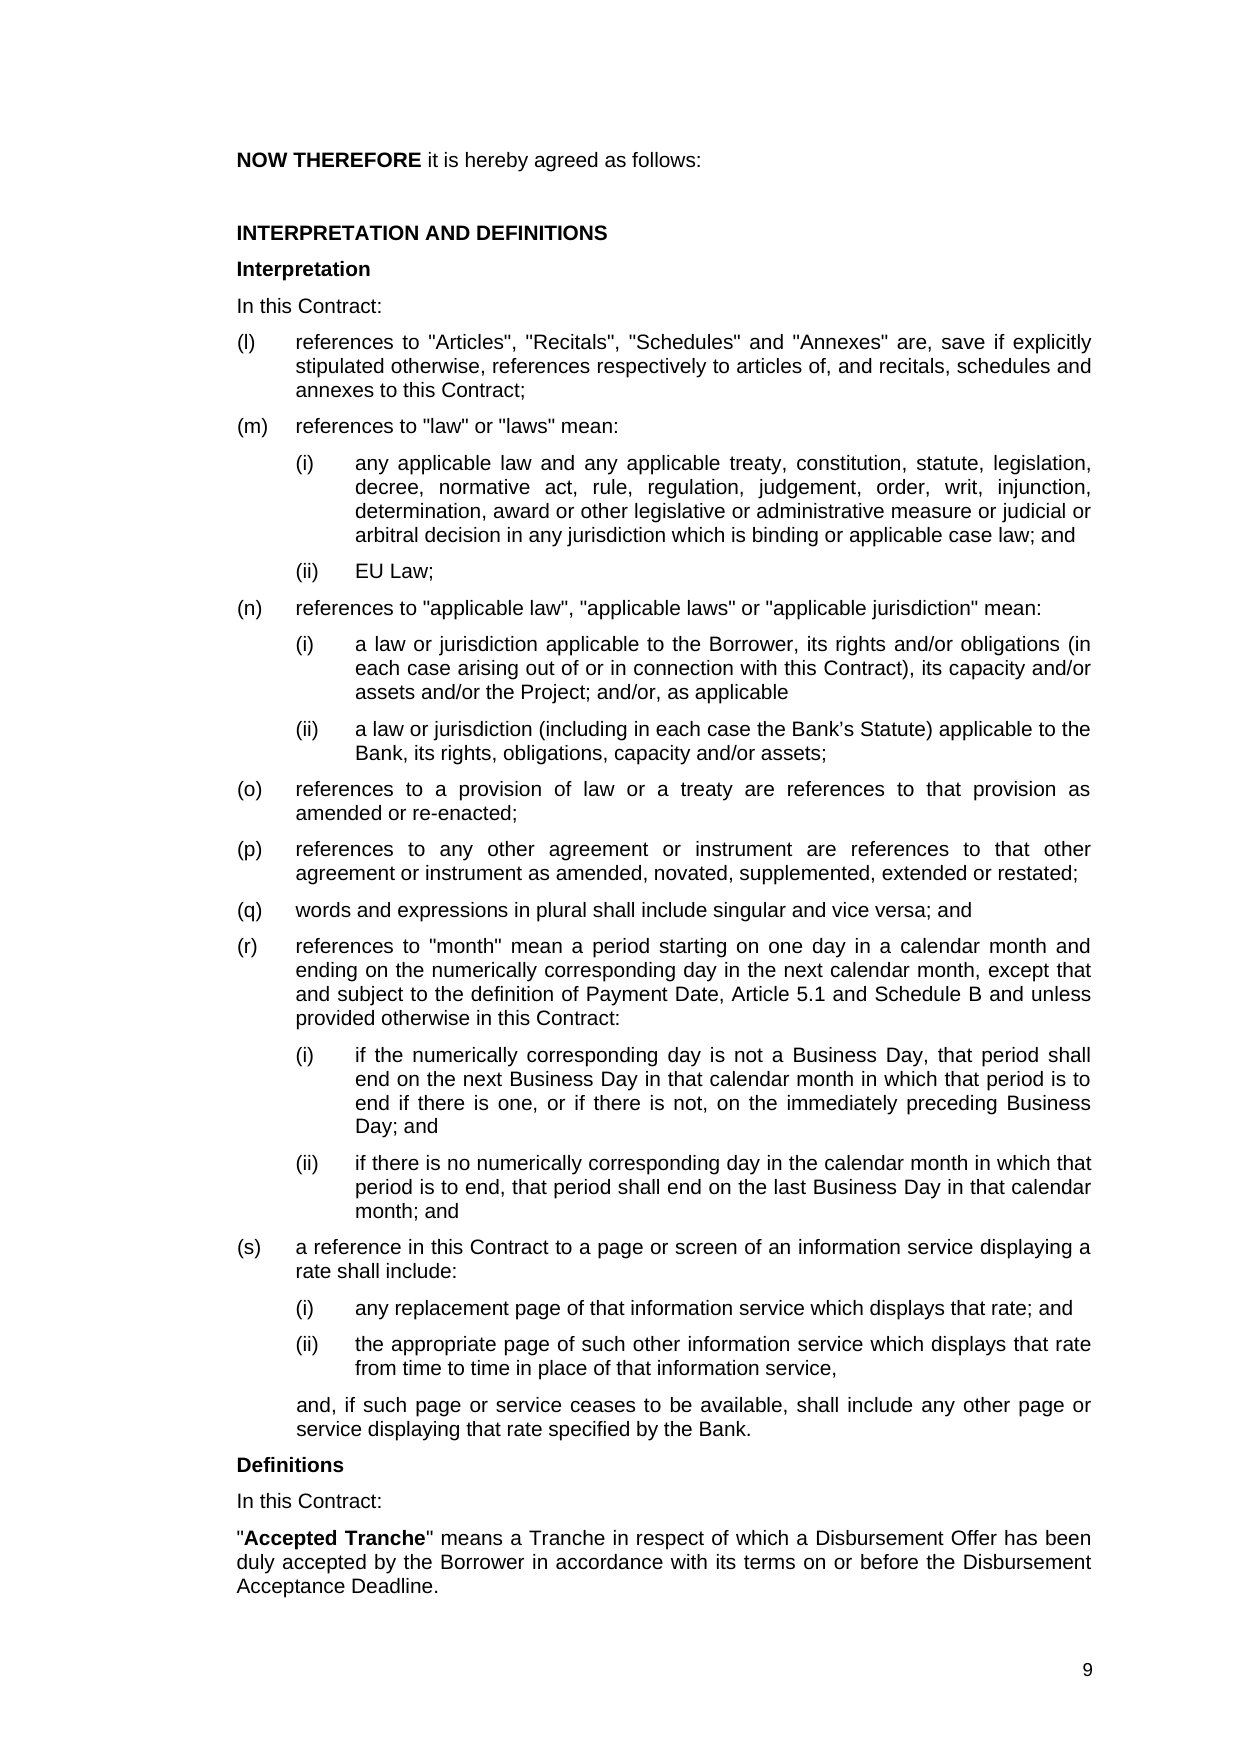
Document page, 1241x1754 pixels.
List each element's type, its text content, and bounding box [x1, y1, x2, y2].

text NOW THEREFORE it is hereby agreed as follows: [236, 148, 1092, 172]
list words and expressions in plural shall include singular and vice versa; and [237, 898, 1092, 922]
text In this Contract: [236, 1489, 1092, 1513]
list EU Law; [295, 559, 1092, 583]
list a law or jurisdiction (including in each case the Bank’s Statute) applicable to the Bank, its rights, obligations, capacity and/or assets; [295, 716, 1092, 764]
list references to a provision of law or a treaty are references to that provision as amended or re-enacted; [237, 777, 1092, 825]
list any replacement page of that information service which displays that rate; and [295, 1296, 1092, 1319]
list a reference in this Contract to a page or screen of an information service displaying a rate shall include: [237, 1235, 1092, 1283]
list references to "applicable law", "applicable laws" or "applicable jurisdiction" mean: [237, 596, 1092, 619]
list if there is no numerically corresponding day in the calendar month in which that period is to end, that period shall end on the last Business Day in that calendar month; and [295, 1151, 1092, 1223]
list the appropriate page of such other information service which displays that rate from time to time in place of that information service, [295, 1332, 1092, 1380]
list any applicable law and any applicable treaty, constitution, statute, legislation, decree, normative act, rule, regulation, judgement, order, writ, injunction, determination, award or other legislative or administrative measure or judicial or arbitral decision in any jurisdiction which is binding or applicable case law; and [295, 451, 1092, 547]
list a law or jurisdiction applicable to the Borrower, its rights and/or obligations (in each case arising out of or in connection with this Contract), its capacity and/or assets and/or the Project; and/or, as applicable [295, 632, 1092, 704]
list references to any other agreement or instrument are references to that other agreement or instrument as amended, novated, supplemented, extended or restated; [237, 837, 1092, 885]
list references to "Articles", "Recitals", "Schedules" and "Annexes" are, save if explicitly stipulated otherwise, references respectively to articles of, and recitals, schedules and annexes to this Contract; [237, 330, 1092, 402]
list if the numerically corresponding day is not a Business Day, that period shall end on the next Business Day in that calendar month in which that period is to end if there is one, or if there is not, on the immediately preceding Business Day; and [295, 1042, 1092, 1138]
text In this Contract: [236, 293, 1092, 317]
list references to "law" or "laws" mean: [237, 414, 1092, 438]
text Definitions [236, 1453, 1092, 1477]
text "Accepted Tranche" means a Tranche in respect of which a Disbursement Offer has been duly accepted by the Borrower in accordance with its terms on or before the Disbursement Acceptance Deadline. [236, 1526, 1092, 1598]
list references to "month" mean a period starting on one day in a calendar month and ending on the numerically corresponding day in the next calendar month, except that and subject to the definition of Payment Date, Article 5.1 and Schedule B and unless provided otherwise in this Contract: [237, 934, 1092, 1030]
text Interpretation [236, 257, 1092, 281]
text and, if such page or service ceases to be available, shall include any other page or service displaying that rate specified by the Bank. [296, 1392, 1092, 1440]
text INTERPRETATION AND DEFINITIONS [236, 221, 1092, 244]
